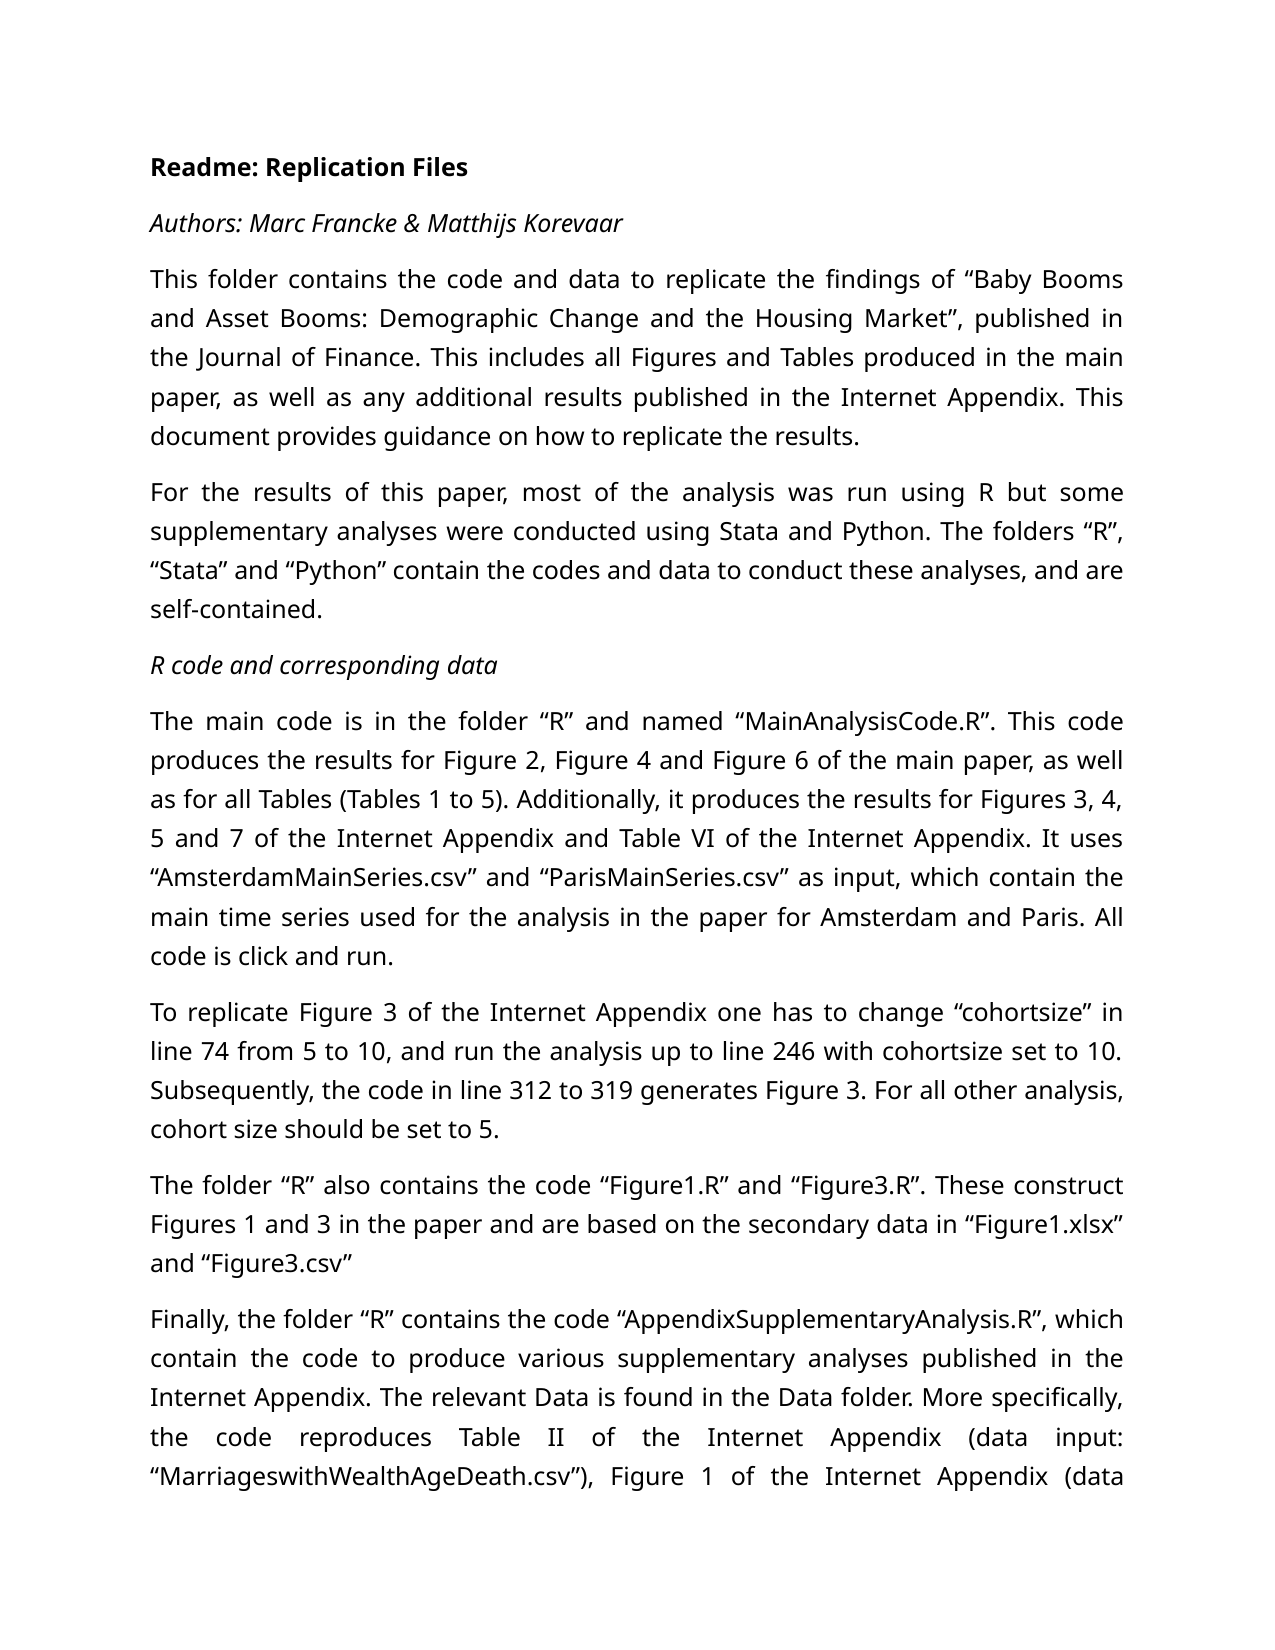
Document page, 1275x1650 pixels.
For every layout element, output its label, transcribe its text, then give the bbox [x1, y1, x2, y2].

text Readme: Replication Files [150, 150, 1125, 184]
text To replicate Figure 3 of the Internet Appendix one has to change “cohortsize” in line 74 from 5 to 10, and run the analysis up to line 246 with cohortsize set to 10. Subsequently, the code in line 312 to 319 generates Figure 3. For all other analysis, cohort size should be set to 5. [150, 994, 1125, 1146]
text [150, 1302, 1125, 1492]
text The folder “R” also contains the code “Figure1.R” and “Figure3.R”. These construct Figures 1 and 3 in the paper and are based on the secondary data in “Figure1.xlsx” and “Figure3.csv” [150, 1167, 1125, 1280]
text This folder contains the code and data to replicate the findings of “Baby Booms and Asset Booms: Demographic Change and the Housing Market”, published in the Journal of Finance. This includes all Figures and Tables produced in the main paper, as well as any additional results published in the Internet Appendix. This document provides guidance on how to replicate the results. [150, 262, 1125, 452]
text R code and corresponding data [150, 647, 1125, 682]
text The main code is in the folder “R” and named “MainAnalysisCode.R”. This code produces the results for Figure 2, Figure 4 and Figure 6 of the main paper, as well as for all Tables (Tables 1 to 5). Additionally, it produces the results for Figures 3, 4, 5 and 7 of the Internet Appendix and Table VI of the Internet Appendix. It uses “AmsterdamMainSeries.csv” and “ParisMainSeries.csv” as input, which contain the main time series used for the analysis in the paper for Amsterdam and Paris. All code is click and run. [150, 703, 1125, 972]
text For the results of this paper, most of the analysis was run using R but some supplementary analyses were conducted using Stata and Python. The folders “R”, “Stata” and “Python” contain the codes and data to conduct these analyses, and are self-contained. [150, 474, 1125, 626]
text Authors: Marc Francke & Matthijs Korevaar [150, 206, 1125, 240]
